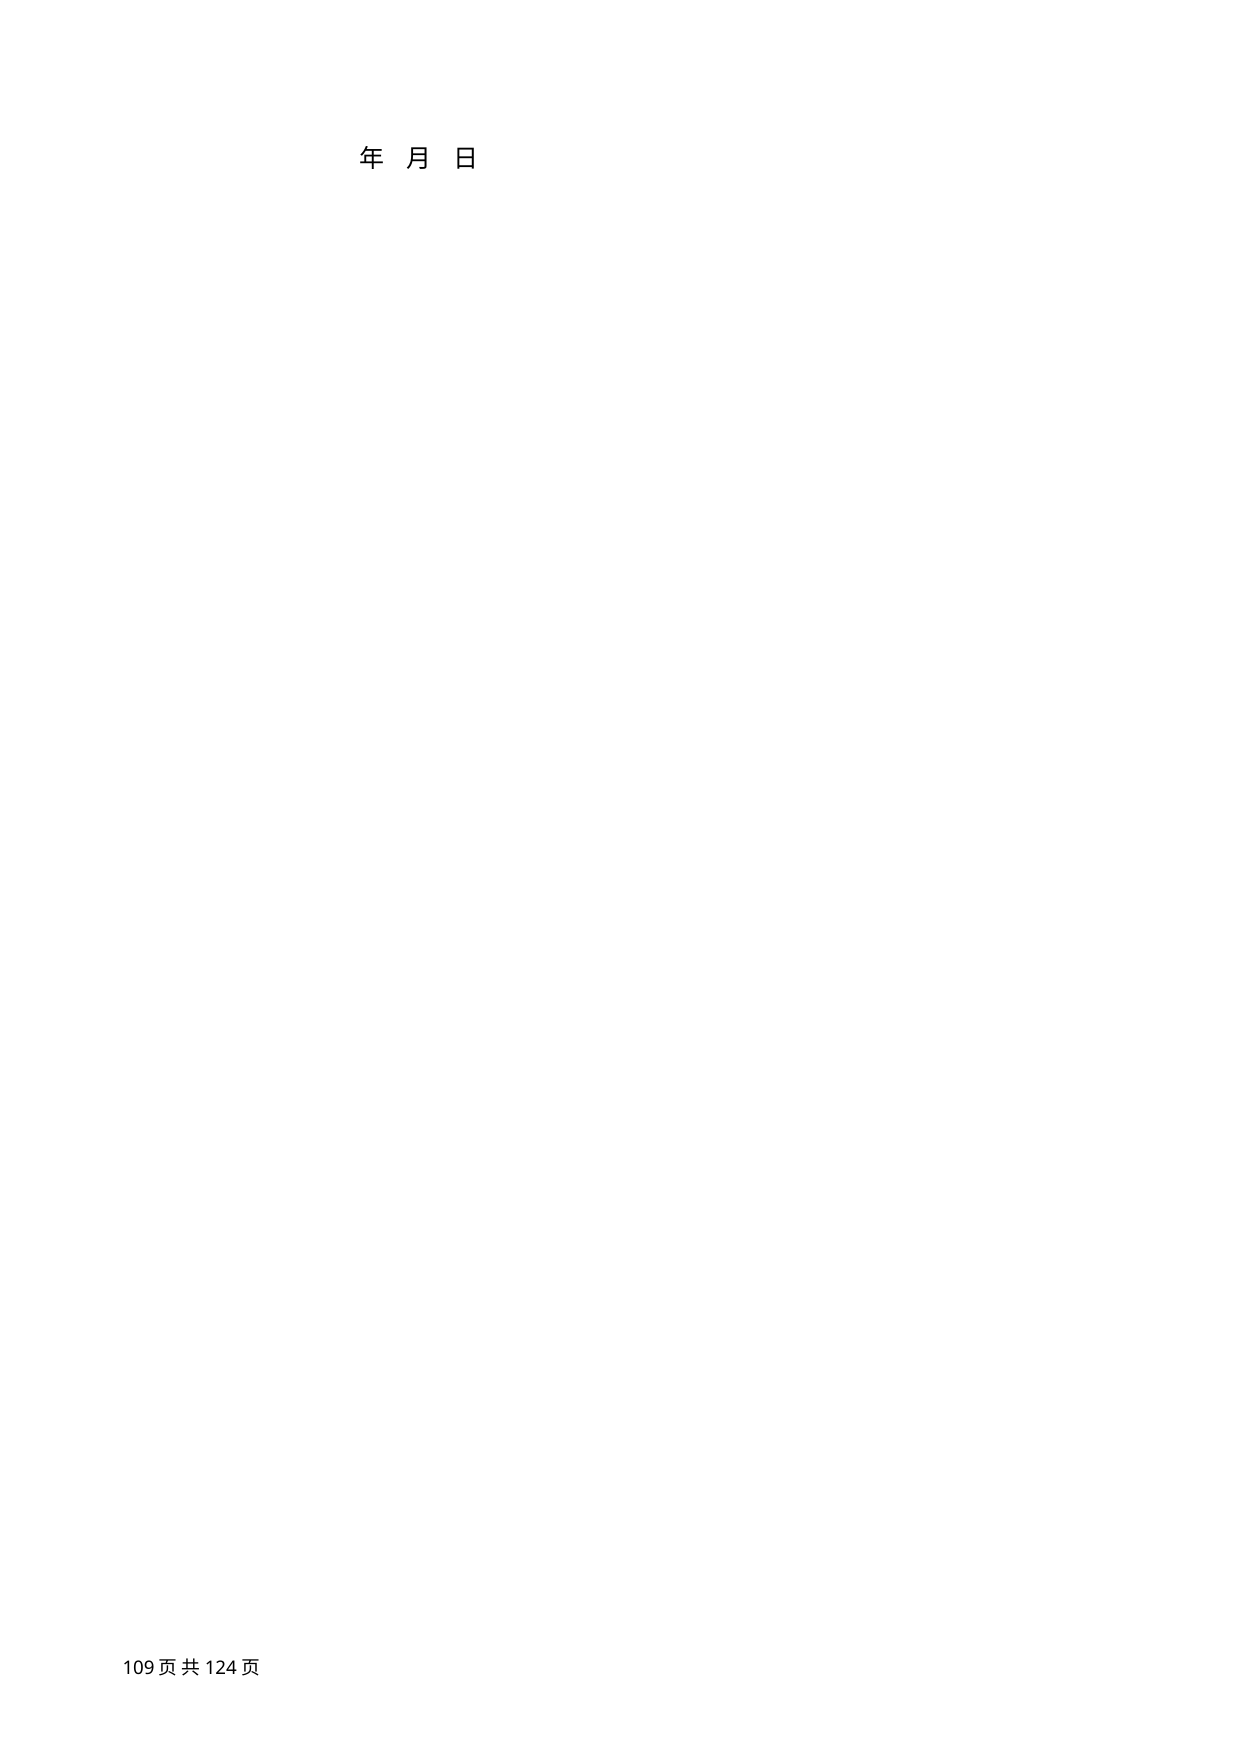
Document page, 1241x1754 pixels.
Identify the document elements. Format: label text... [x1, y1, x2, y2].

text 年 月 日 [125, 124, 1122, 189]
